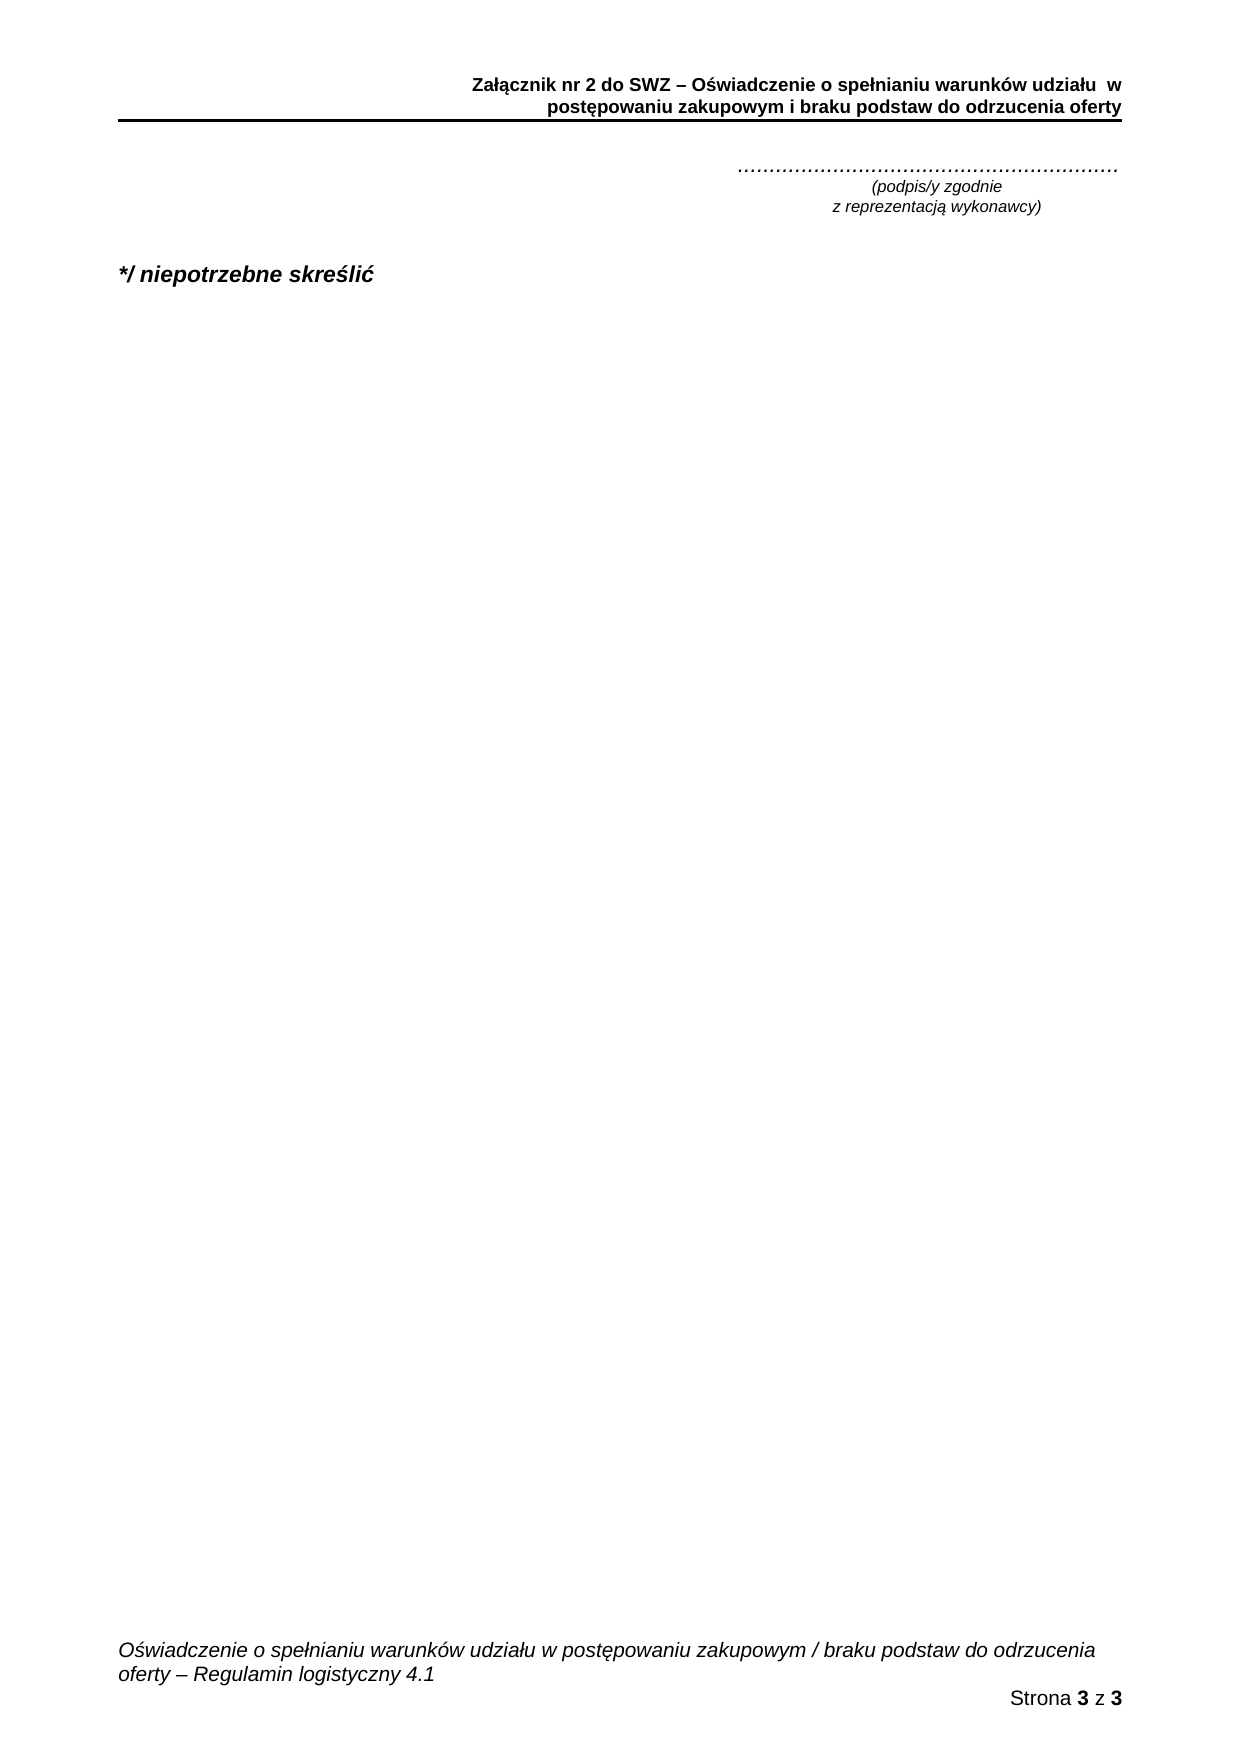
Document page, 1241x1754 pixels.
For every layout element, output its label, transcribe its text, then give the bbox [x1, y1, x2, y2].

text ............................................................ [118, 151, 1122, 177]
text (podpis/y zgodnie [679, 177, 1122, 196]
text */ niepotrzebne skreślić [118, 261, 1122, 287]
text z reprezentacją wykonawcy) [679, 196, 1122, 216]
